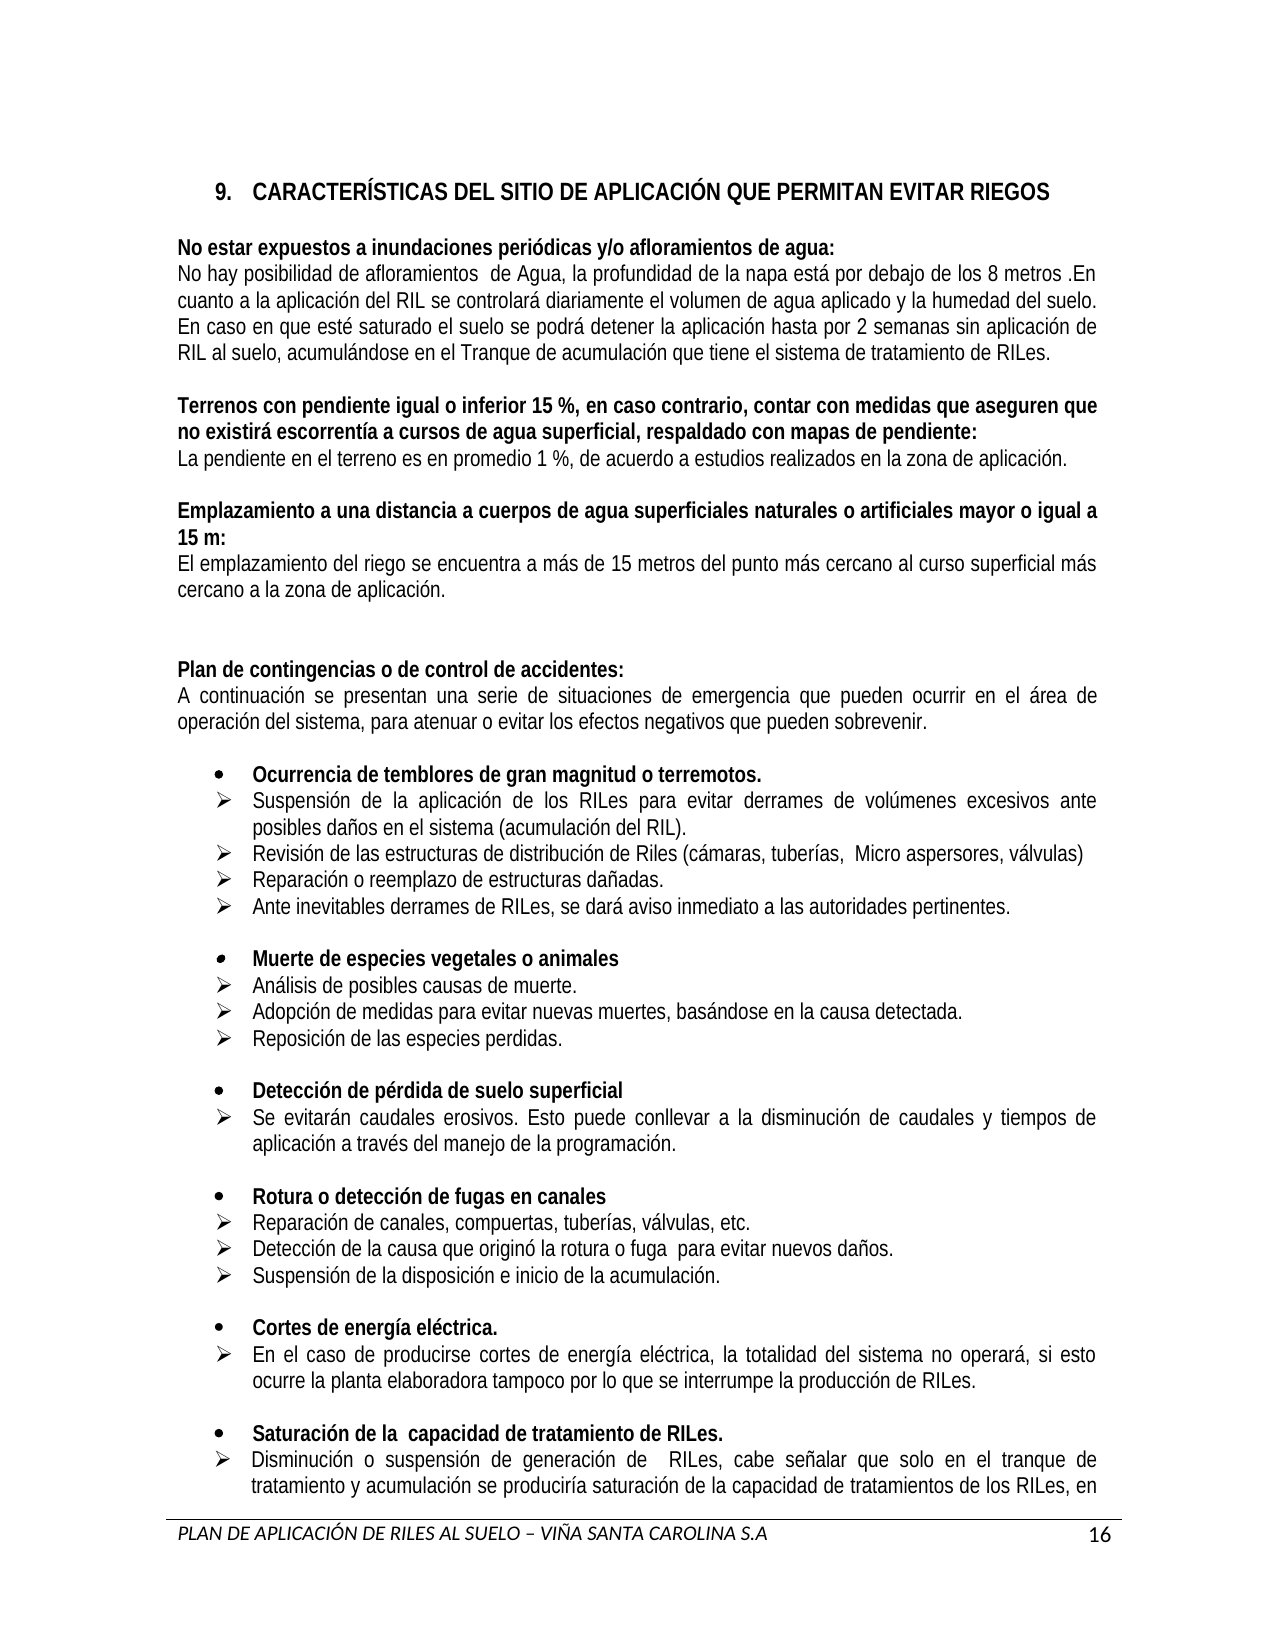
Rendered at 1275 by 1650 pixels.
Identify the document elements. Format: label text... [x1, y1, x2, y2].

list Reparación de canales, compuertas, tuberías, válvulas, etc. [215, 1209, 1098, 1235]
list En el caso de producirse cortes de energía eléctrica, la totalidad del sistema no operará, si esto ocurre la planta elaboradora tampoco por lo que se interrumpe la producción de RILes. [215, 1341, 1098, 1393]
text Terrenos con pendiente igual o inferior 15 %, en caso contrario, contar con medidas que aseguren que no existirá escorrentía a cursos de agua superficial, respaldado con mapas de pendiente: [177, 392, 1098, 445]
list Detección de la causa que originó la rotura o fuga para evitar nuevos daños. [215, 1235, 1098, 1262]
text Emplazamiento a una distancia a cuerpos de agua superficiales naturales o artificiales mayor o igual a 15 m: [177, 497, 1098, 550]
list Reparación o reemplazo de estructuras dañadas. [215, 866, 1098, 893]
list Se evitarán caudales erosivos. Esto puede conllevar a la disminución de caudales y tiempos de aplicación a través del manejo de la programación. [215, 1103, 1098, 1156]
list Ocurrencia de temblores de gran magnitud o terremotos. [215, 761, 1098, 787]
list Muerte de especies vegetales o animales [215, 945, 1098, 972]
list Saturación de la capacidad de tratamiento de RILes. [215, 1420, 1098, 1446]
list Ante inevitables derrames de RILes, se dará aviso inmediato a las autoridades pertinentes. [215, 893, 1098, 919]
list No estar expuestos a inundaciones periódicas y/o afloramientos de agua: [177, 234, 1098, 260]
text El emplazamiento del riego se encuentra a más de 15 metros del punto más cercano al curso superficial más cercano a la zona de aplicación. [177, 550, 1098, 603]
list Análisis de posibles causas de muerte. [215, 972, 1098, 998]
list Revisión de las estructuras de distribución de Riles (cámaras, tuberías, Micro aspersores, válvulas) [215, 840, 1098, 866]
list Suspensión de la disposición e inicio de la acumulación. [215, 1262, 1098, 1288]
list Adopción de medidas para evitar nuevas muertes, basándose en la causa detectada. [215, 998, 1098, 1024]
list Detección de pérdida de suelo superficial [215, 1077, 1098, 1103]
list Características del Sitio de Aplicación que Permitan Evitar Riegos [215, 176, 1098, 205]
list Suspensión de la aplicación de los RILes para evitar derrames de volúmenes excesivos ante posibles daños en el sistema (acumulación del RIL). [215, 787, 1098, 840]
list Reposición de las especies perdidas. [215, 1024, 1098, 1051]
list No hay posibilidad de afloramientos de Agua, la profundidad de la napa está por debajo de los 8 metros .En cuanto a la aplicación del RIL se controlará diariamente el volumen de agua aplicado y la humedad del suelo. En caso en que esté saturado el suelo se podrá detener la aplicación hasta por 2 semanas sin aplicación de RIL al suelo, acumulándose en el Tranque de acumulación que tiene el sistema de tratamiento de RILes. [177, 260, 1098, 366]
list Cortes de energía eléctrica. [215, 1314, 1098, 1341]
text La pendiente en el terreno es en promedio 1 %, de acuerdo a estudios realizados en la zona de aplicación. [177, 445, 1098, 471]
text Plan de contingencias o de control de accidentes: [177, 656, 1098, 682]
text A continuación se presentan una serie de situaciones de emergencia que pueden ocurrir en el área de operación del sistema, para atenuar o evitar los efectos negativos que pueden sobrevenir. [177, 682, 1098, 734]
list Rotura o detección de fugas en canales [215, 1183, 1098, 1209]
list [213, 1446, 1098, 1499]
